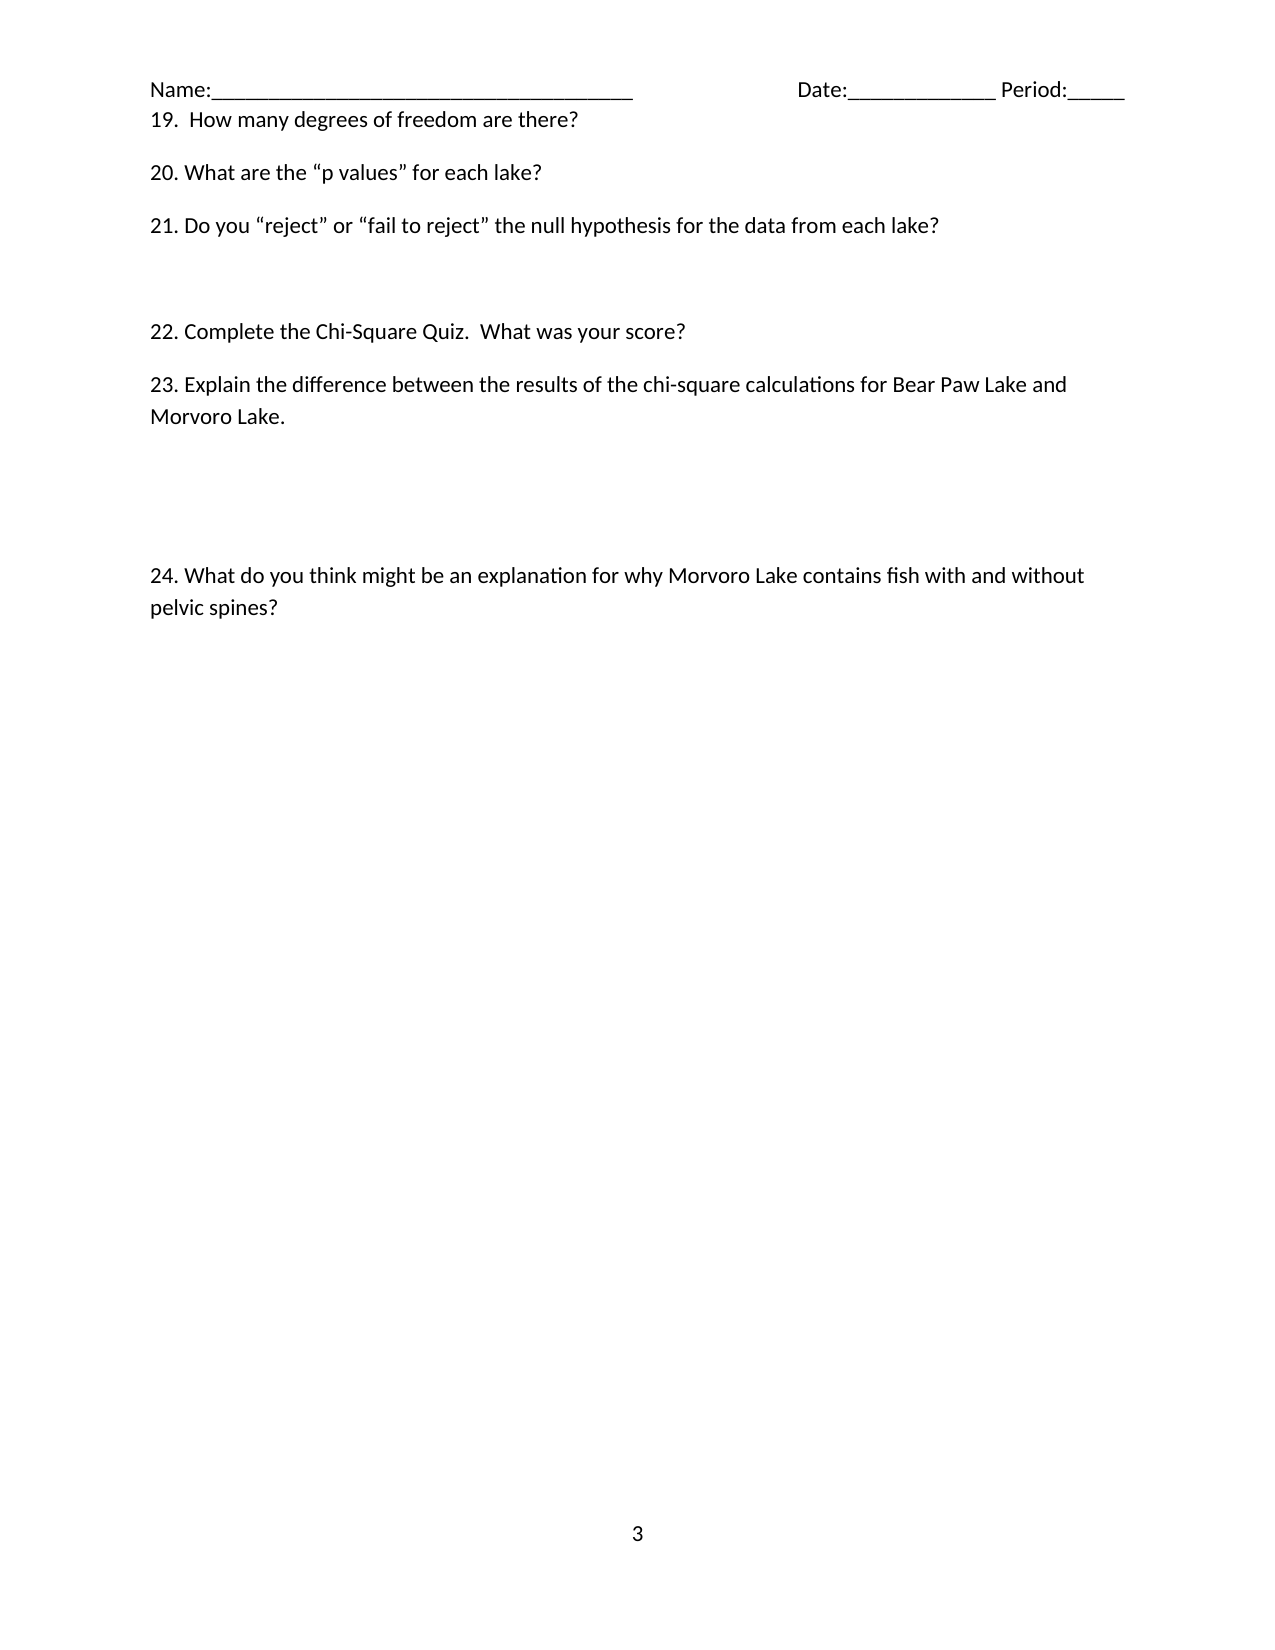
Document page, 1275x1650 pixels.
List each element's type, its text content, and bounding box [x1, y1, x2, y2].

text 20. What are the “p values” for each lake? [150, 158, 1125, 186]
text 21. Do you “reject” or “fail to reject” the null hypothesis for the data from each lake? [150, 211, 1125, 239]
text 24. What do you think might be an explanation for why Morvoro Lake contains fish with and without pelvic spines? [150, 561, 1125, 622]
text 22. Complete the Chi-Square Quiz. What was your score? [150, 317, 1125, 345]
text 23. Explain the difference between the results of the chi-square calculations for Bear Paw Lake and Morvoro Lake. [150, 370, 1125, 430]
text 19. How many degrees of freedom are there? [150, 105, 1125, 133]
